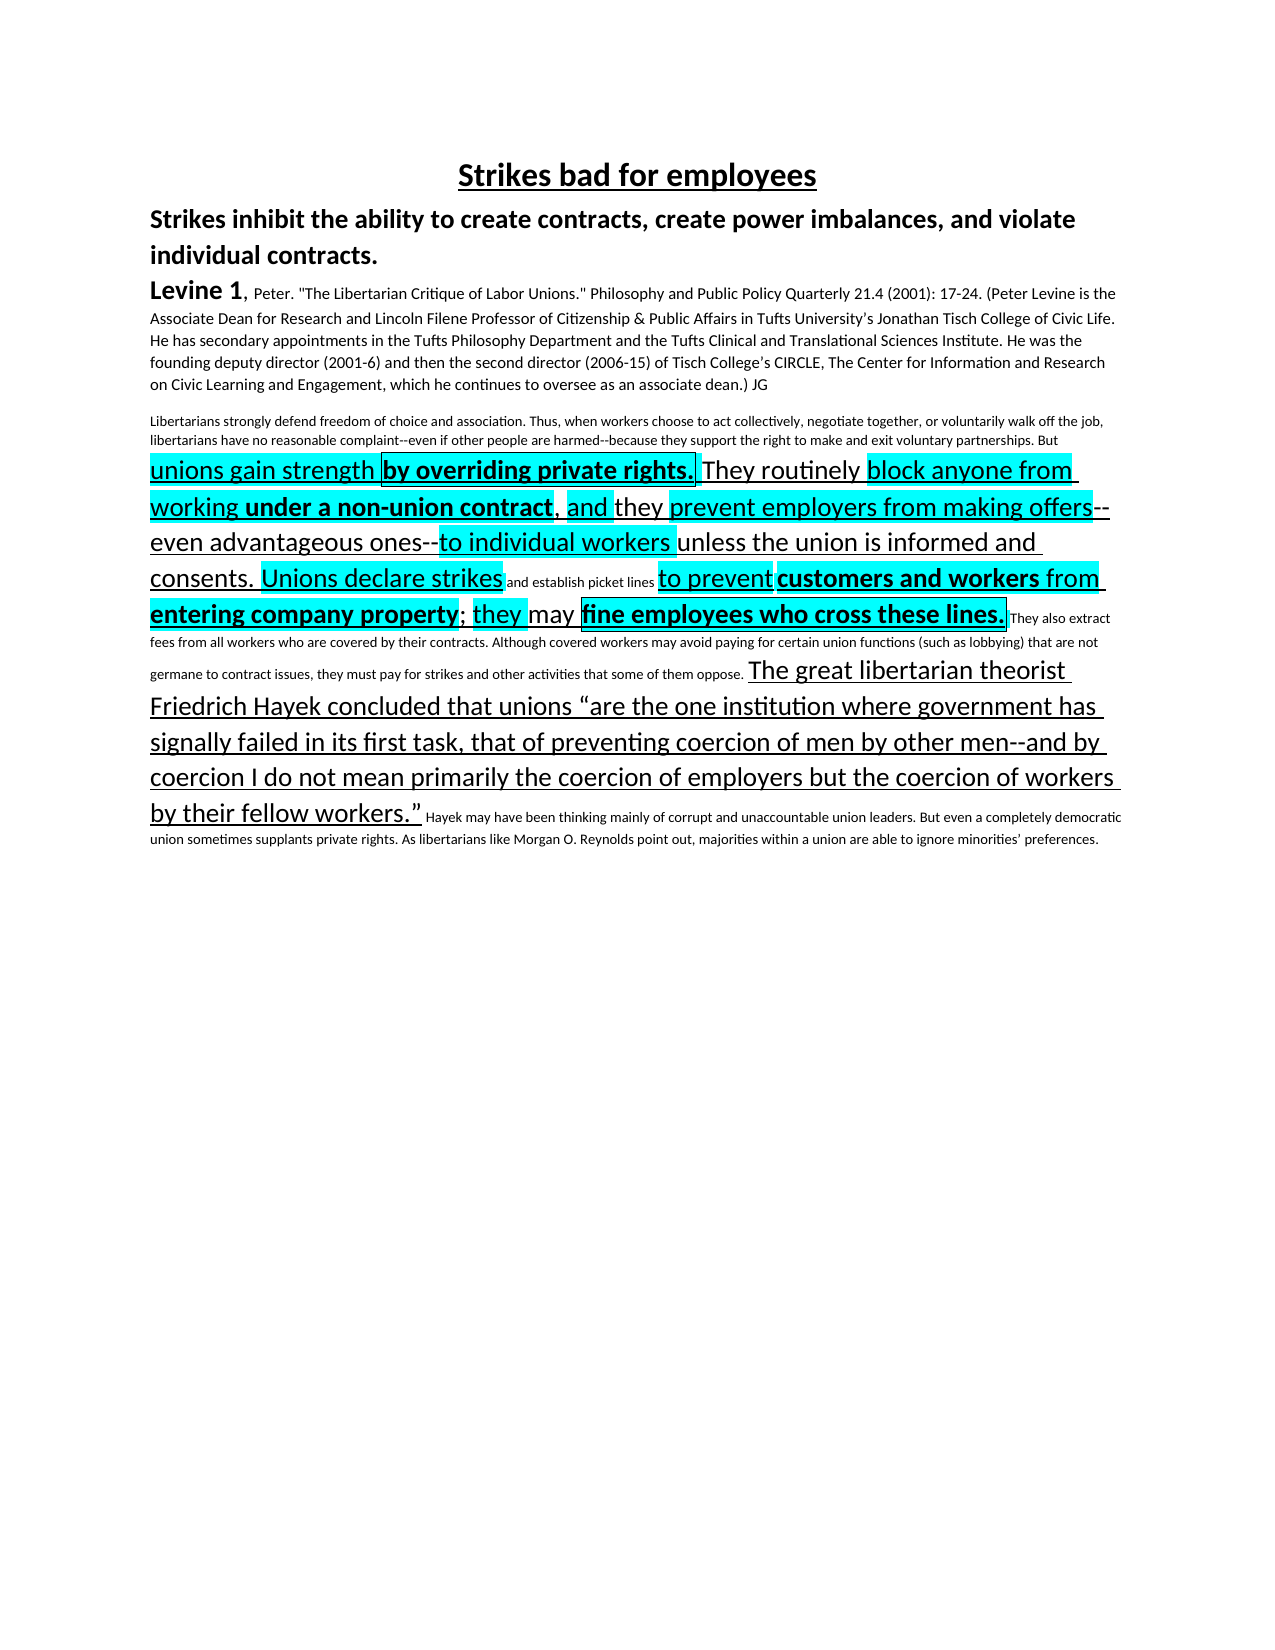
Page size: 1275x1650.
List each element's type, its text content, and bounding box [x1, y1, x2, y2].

text Levine 1, Peter. "The Libertarian Critique of Labor Unions." Philosophy and Public Policy Quarterly 21.4 (2001): 17-24. (Peter Levine is the Associate Dean for Research and Lincoln Filene Professor of Citizenship & Public Affairs in Tufts University’s Jonathan Tisch College of Civic Life. He has secondary appointments in the Tufts Philosophy Department and the Tufts Clinical and Translational Sciences Institute. He was the founding deputy director (2001-6) and then the second director (2006-15) of Tisch College’s CIRCLE, The Center for Information and Research on Civic Learning and Engagement, which he continues to oversee as an associate dean.) JG [150, 273, 1125, 394]
text Libertarians strongly defend freedom of choice and association. Thus, when workers choose to act collectively, negotiate together, or voluntarily walk off the job, libertarians have no reasonable complaint--even if other people are harmed--because they support the right to make and exit voluntary partnerships. But unions gain strength by overriding private rights. They routinely block anyone from working under a non-union contract, and they prevent employers from making offers--even advantageous ones--to individual workers unless the union is informed and consents. Unions declare strikes and establish picket lines to prevent customers and workers from entering company property; they may fine employees who cross these lines. They also extract fees from all workers who are covered by their contracts. Although covered workers may avoid paying for certain union functions (such as lobbying) that are not germane to contract issues, they must pay for strikes and other activities that some of them oppose. The great libertarian theorist Friedrich Hayek concluded that unions “are the one institution where government has signally failed in its first task, that of preventing coercion of men by other men--and by coercion I do not mean primarily the coercion of employers but the coercion of workers by their fellow workers.” Hayek may have been thinking mainly of corrupt and unaccountable union leaders. But even a completely democratic union sometimes supplants private rights. As libertarians like Morgan O. Reynolds point out, majorities within a union are able to ignore minorities’ preferences. [150, 412, 1125, 848]
subtitle Strikes bad for employees [150, 154, 1125, 195]
subtitle Strikes inhibit the ability to create contracts, create power imbalances, and violate individual contracts. [150, 202, 1125, 271]
